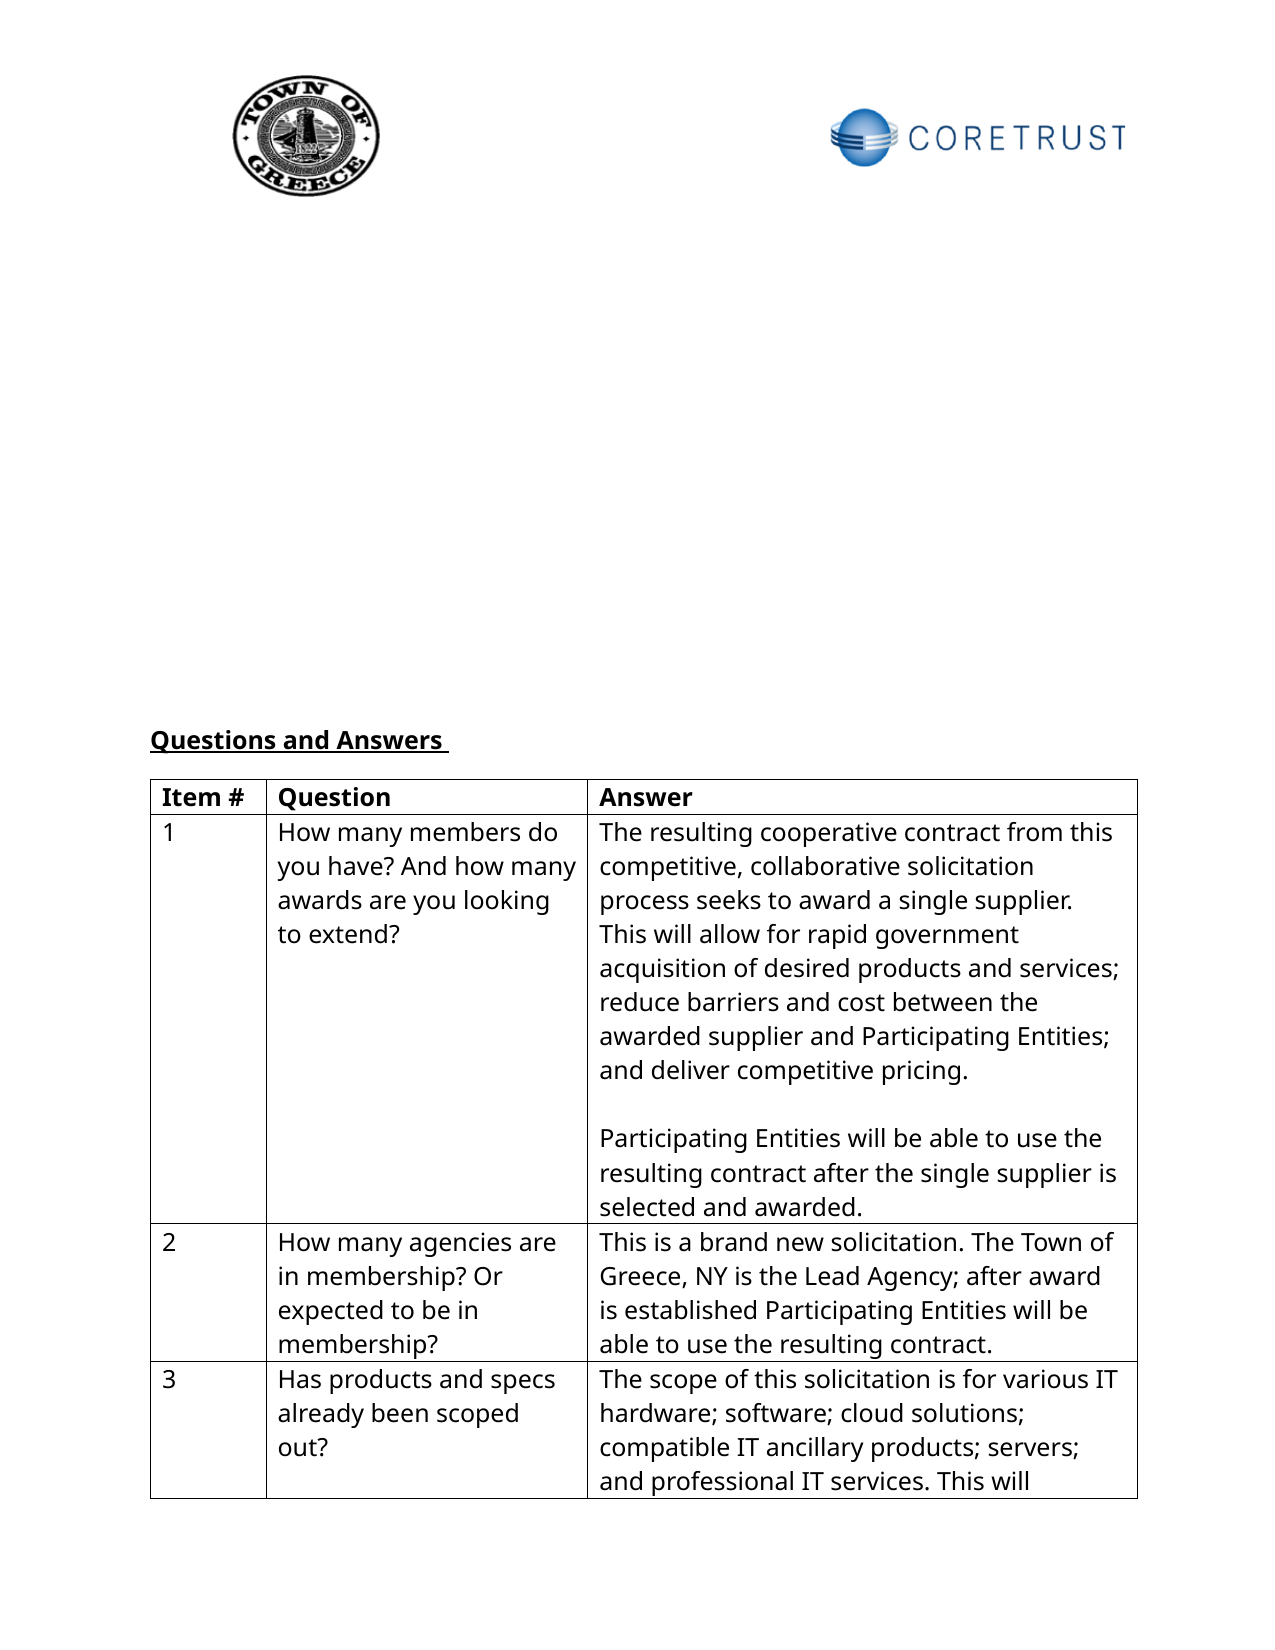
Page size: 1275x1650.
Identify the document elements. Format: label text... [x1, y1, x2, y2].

table_cell How many members do you have? And how many awards are you looking to extend? [267, 815, 587, 1223]
table_cell This is a brand new solicitation. The Town of Greece, NY is the Lead Agency; after award is established Participating Entities will be able to use the resulting contract. [588, 1224, 1137, 1361]
table_header Item # [151, 780, 266, 813]
text Questions and Answers [150, 723, 1125, 757]
table_cell 3 [151, 1362, 266, 1498]
table_header Answer [588, 780, 1137, 813]
table_cell The resulting cooperative contract from this competitive, collaborative solicitation process seeks to award a single supplier. This will allow for rapid government acquisition of desired products and services; reduce barriers and cost between the awarded supplier and Participating Entities; and deliver competitive pricing. Participating Entities will be able to use the resulting contract after the single supplier is selected and awarded. [588, 815, 1137, 1223]
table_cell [267, 1362, 587, 1498]
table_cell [588, 1362, 1137, 1498]
table_header Question [267, 780, 587, 813]
table_cell 1 [151, 815, 266, 1223]
table_cell 2 [151, 1224, 266, 1361]
table_cell How many agencies are in membership? Or expected to be in membership? [267, 1224, 587, 1361]
